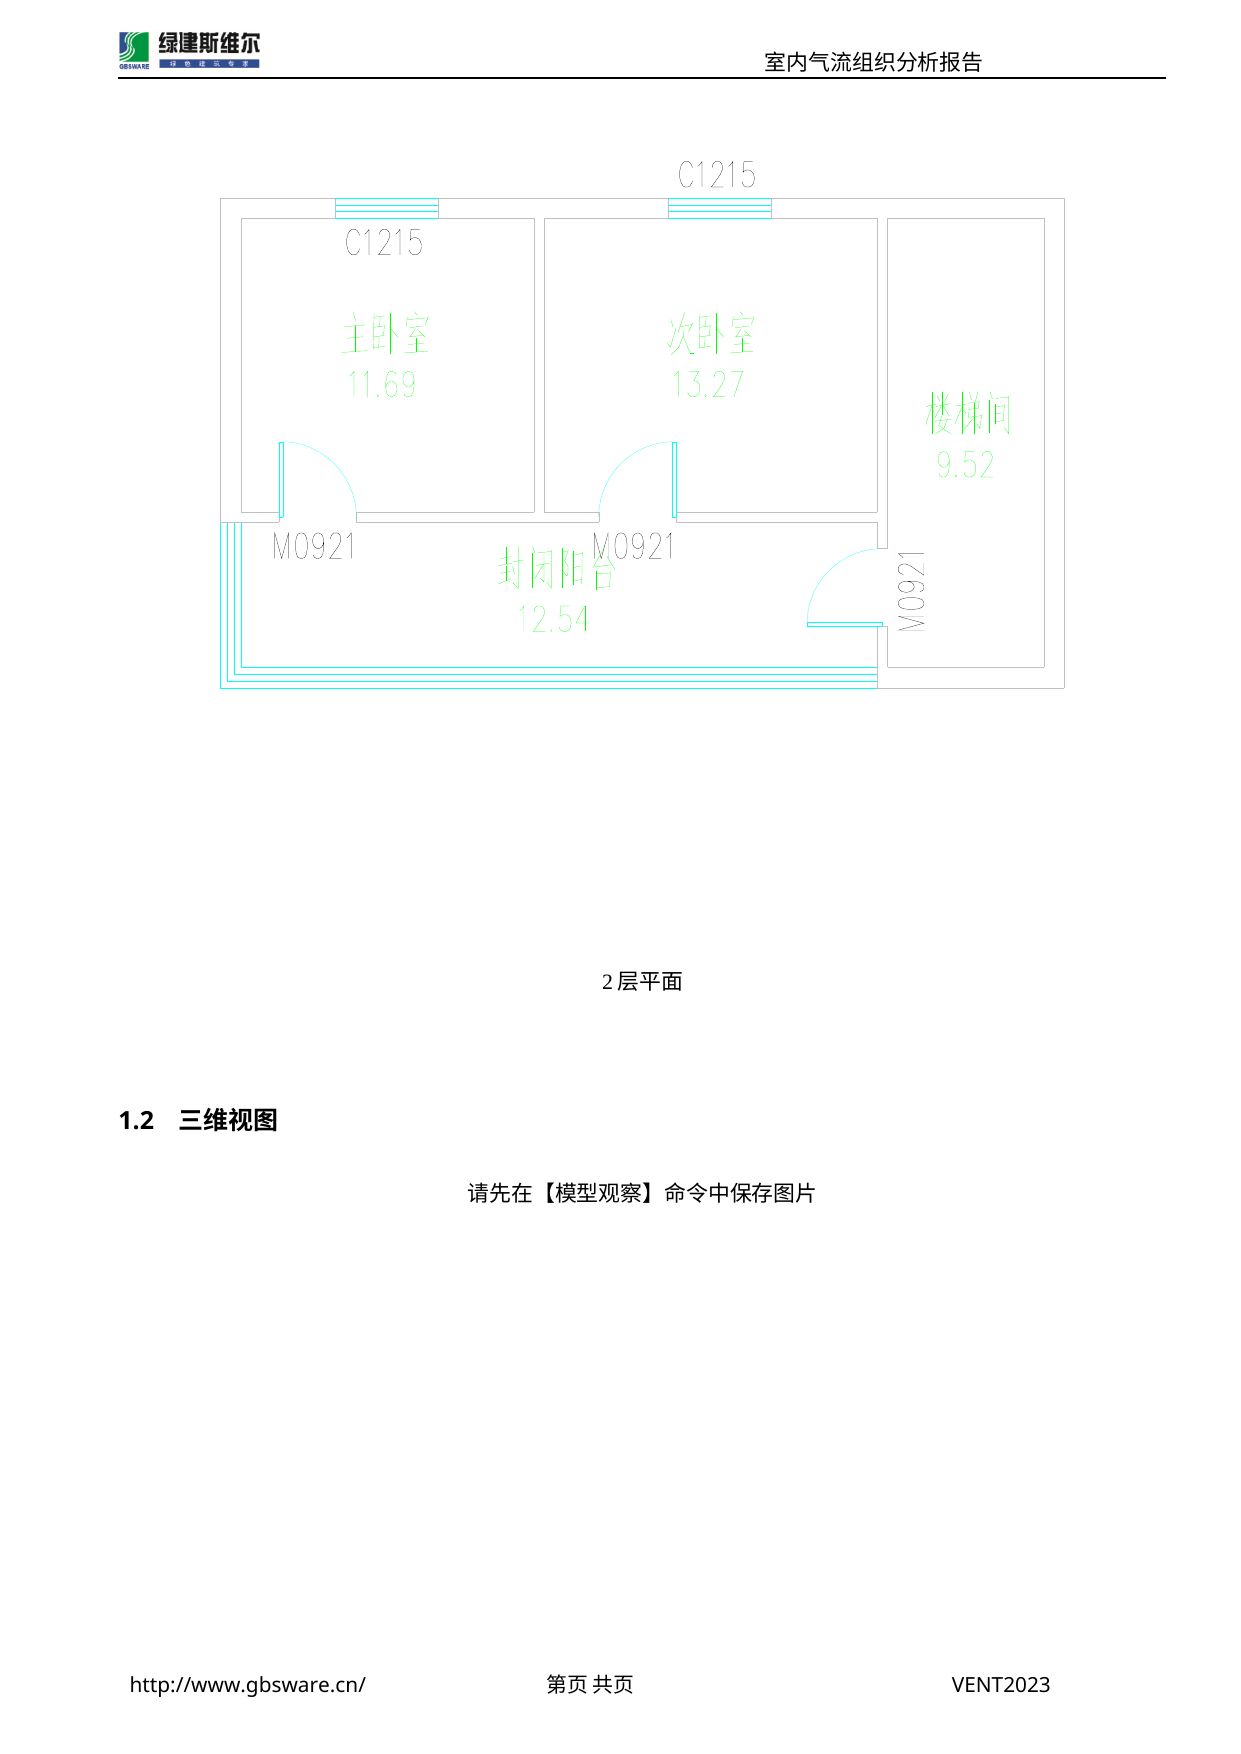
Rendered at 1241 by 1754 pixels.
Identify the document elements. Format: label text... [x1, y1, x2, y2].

picture [118, 29, 261, 71]
text 请先在【模型观察】命令中保存图片 [118, 1176, 1166, 1208]
subtitle 三维视图 [118, 1086, 1166, 1151]
text 2层平面 [118, 963, 1166, 996]
